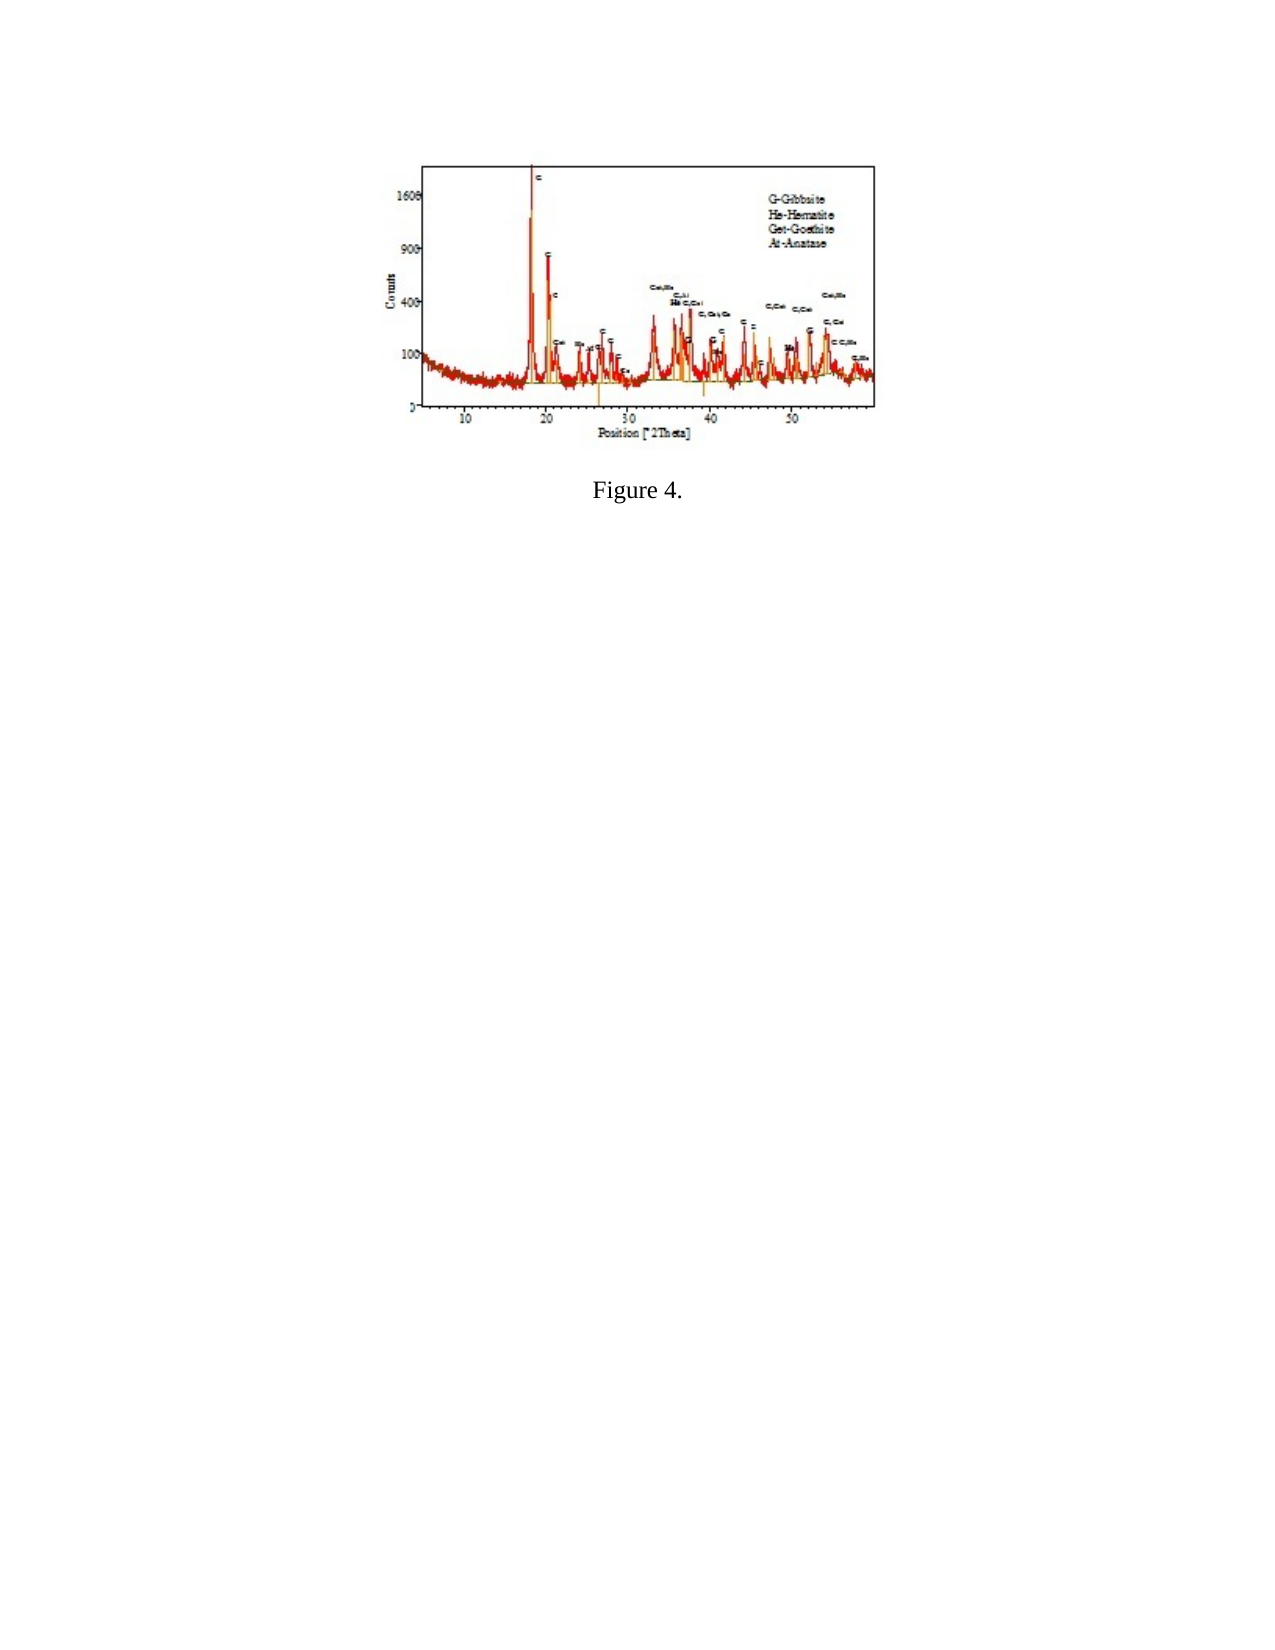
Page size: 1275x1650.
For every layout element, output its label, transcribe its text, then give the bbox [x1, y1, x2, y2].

picture [381, 150, 894, 450]
text Figure 4. [150, 475, 1125, 504]
